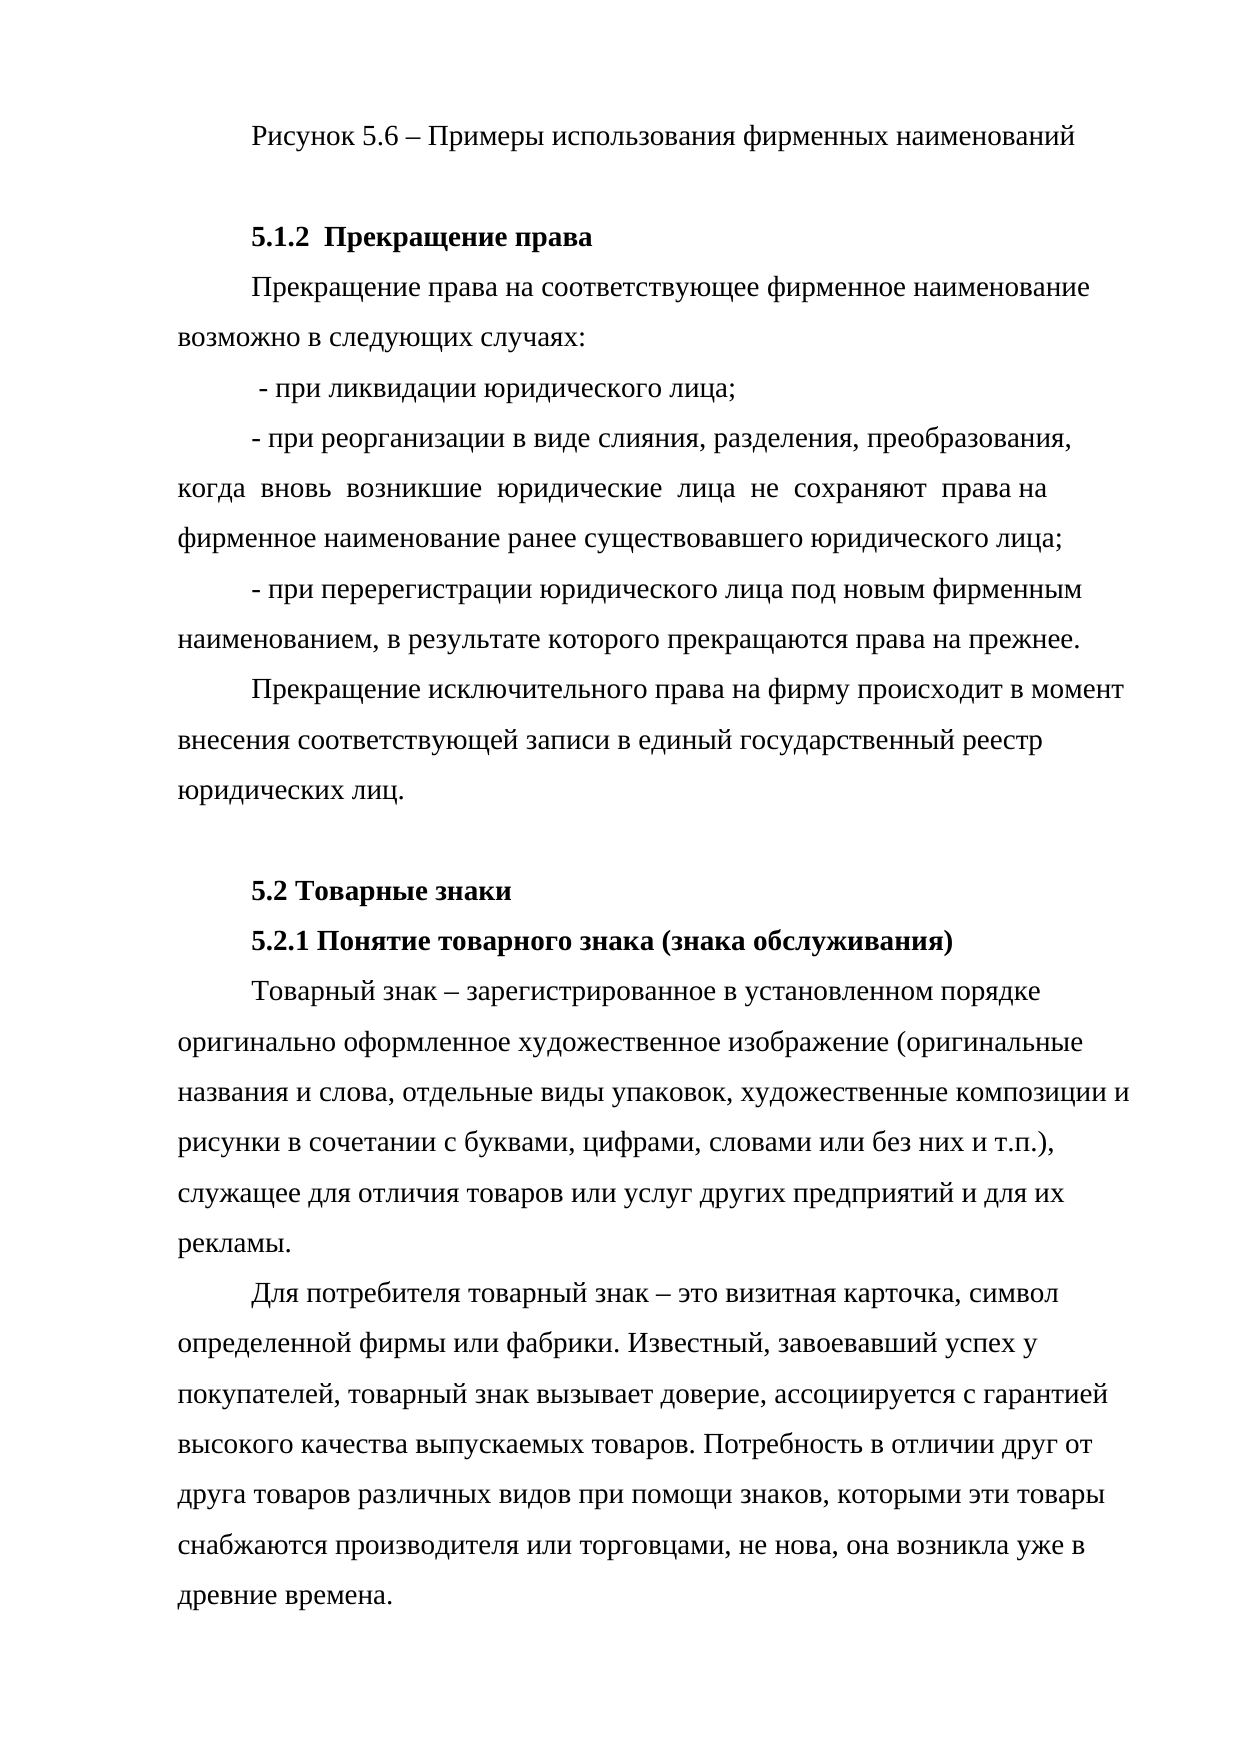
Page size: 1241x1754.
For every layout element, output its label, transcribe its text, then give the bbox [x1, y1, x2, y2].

text Рисунок 5.6 – Примеры использования фирменных наименований [177, 118, 1152, 152]
text Прекращение права на соответствующее фирменное наименование возможно в следующих случаях: [177, 269, 1152, 353]
text 5.2.1 Понятие товарного знака (знака обслуживания) [177, 923, 1152, 957]
text 5.2 Товарные знаки [177, 873, 1152, 906]
text - при реорганизации в виде слияния, разделения, преобразования, когда вновь возникшие юридические лица не сохраняют права на фирменное наименование ранее существовавшего юридического лица; [177, 420, 1152, 554]
text Для потребителя товарный знак – это визитная карточка, символ определенной фирмы или фабрики. Известный, завоевавший успех у покупателей, товарный знак вызывает доверие, ассоциируется с гарантией высокого качества выпускаемых товаров. Потребность в отличии друг от друга товаров различных видов при помощи знаков, которыми эти товары снабжаются производителя или торговцами, не нова, она возникла уже в древние времена. [177, 1275, 1152, 1611]
text Товарный знак – зарегистрированное в установленном порядке оригинально оформленное художественное изображение (оригинальные названия и слова, отдельные виды упаковок, художественные композиции и рисунки в сочетании с буквами, цифрами, словами или без них и т.п.), служащее для отличия товаров или услуг других предприятий и для их рекламы. [177, 973, 1152, 1258]
text - при перерегистрации юридического лица под новым фирменным наименованием, в результате которого прекращаются права на прежнее. [177, 571, 1152, 655]
text 5.1.2 Прекращение права [177, 219, 1152, 252]
text - при ликвидации юридического лица; [177, 370, 1152, 403]
text Прекращение исключительного права на фирму происходит в момент внесения соответствующей записи в единый государственный реестр юридических лиц. [177, 672, 1152, 806]
